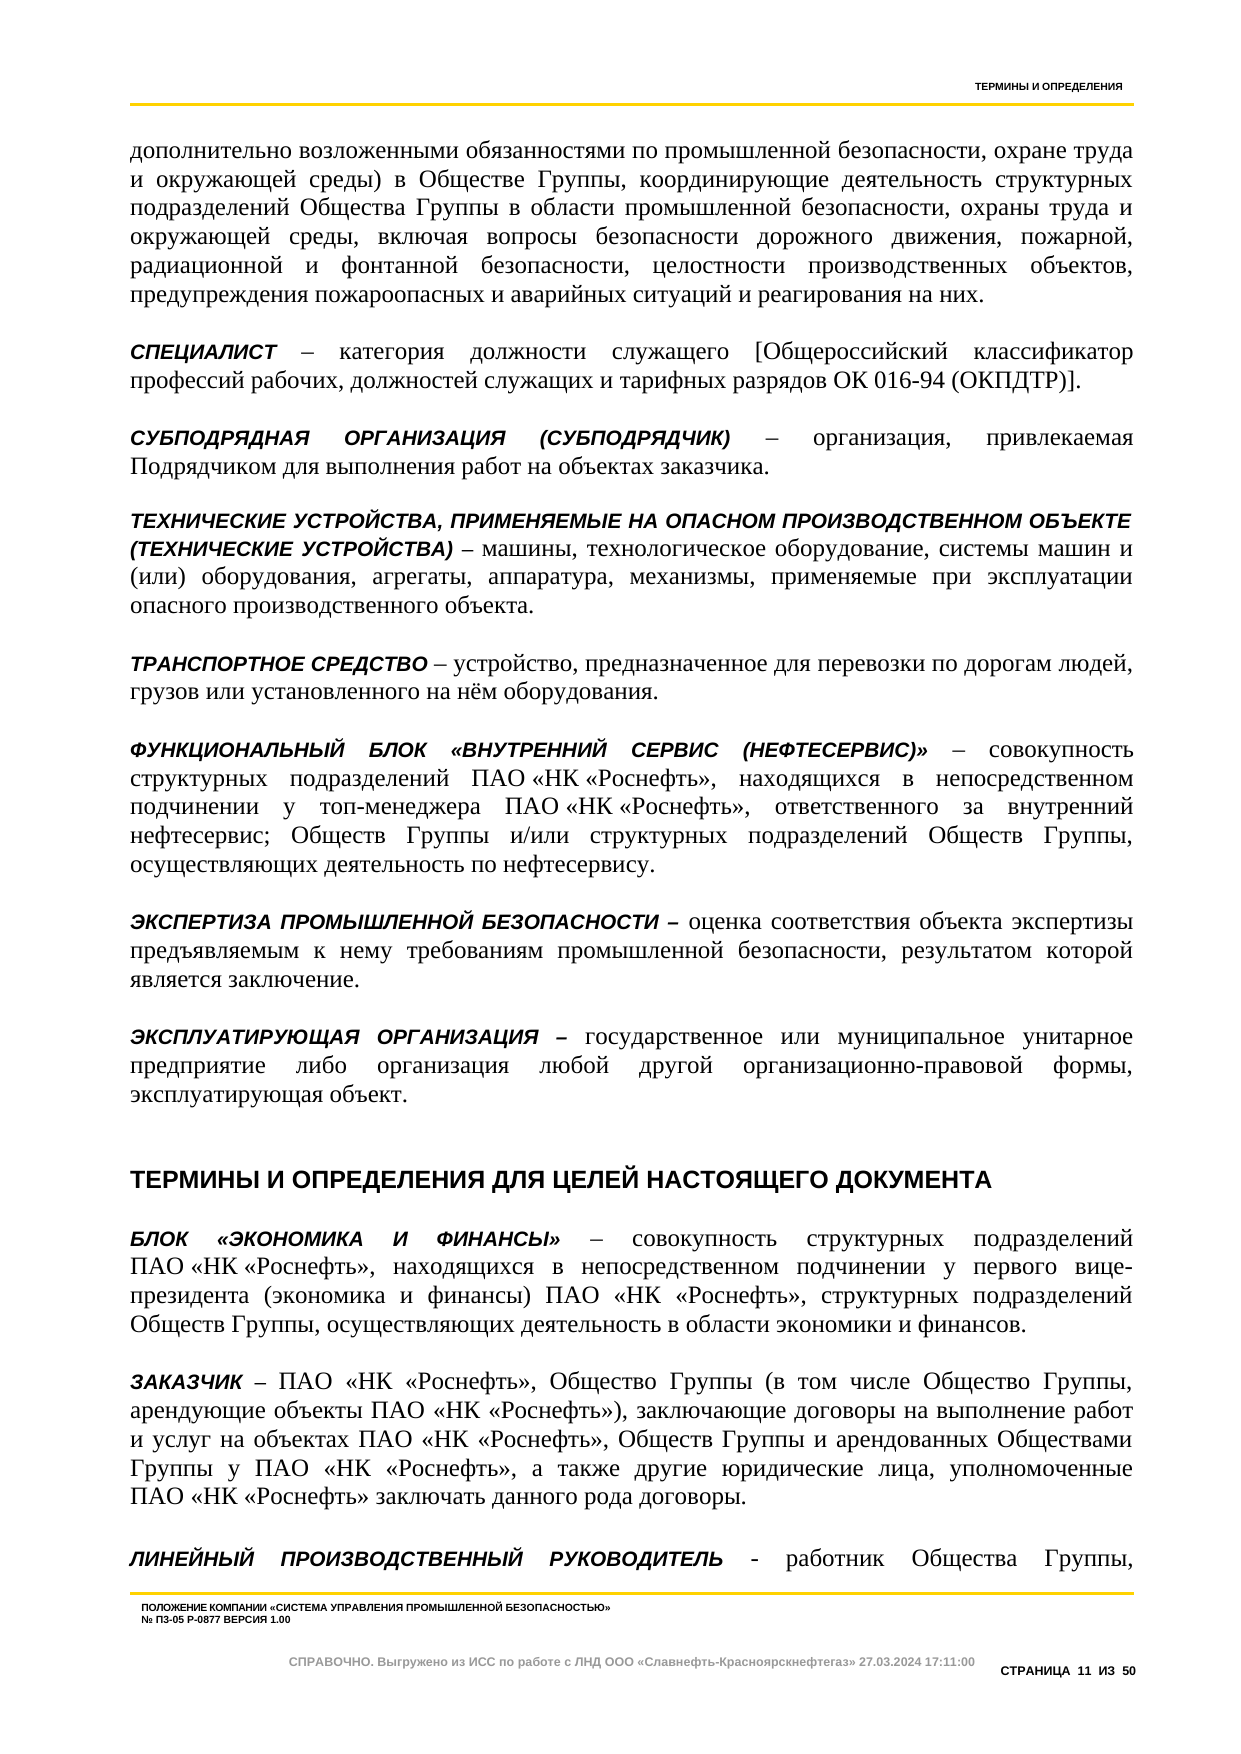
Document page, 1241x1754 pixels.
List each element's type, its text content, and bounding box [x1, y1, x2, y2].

text ТРАНСПОРТНОЕ СРЕДСТВО – устройство, предназначенное для перевозки по дорогам людей, грузов или установленного на нём оборудования. [130, 648, 1134, 705]
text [130, 1543, 1134, 1572]
text ЗАКАЗЧИК – ПАО «НК «Роснефть», Общество Группы (в том числе Общество Группы, арендующие объекты ПАО «НК «Роснефть»), заключающие договоры на выполнение работ и услуг на объектах ПАО «НК «Роснефть», Обществ Группы и арендованных Обществами Группы у ПАО «НК «Роснефть», а также другие юридические лица, уполномоченные ПАО «НК «Роснефть» заключать данного рода договоры. [130, 1366, 1134, 1510]
text ЭКСПЕРТИЗА ПРОМЫШЛЕННОЙ БЕЗОПАСНОСТИ – оценка соответствия объекта экспертизы предъявляемым к нему требованиям промышленной безопасности, результатом которой является заключение. [130, 906, 1134, 993]
text ТЕХНИЧЕСКИЕ УСТРОЙСТВА, ПРИМЕНЯЕМЫЕ НА ОПАСНОМ ПРОИЗВОДСТВЕННОМ ОБЪЕКТЕ (ТЕХНИЧЕСКИЕ УСТРОЙСТВА) – машины, технологическое оборудование, системы машин и (или) оборудования, агрегаты, аппаратура, механизмы, применяемые при эксплуатации опасного производственного объекта. [130, 509, 1134, 619]
text СПЕЦИАЛИСТ – категория должности служащего [Общероссийский классификатор профессий рабочих, должностей служащих и тарифных разрядов ОК 016-94 (ОКПДТР)]. [130, 336, 1134, 394]
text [130, 135, 1134, 307]
text ТЕРМИНЫ И ОПРЕДЕЛЕНИЯ ДЛЯ ЦЕЛЕЙ НАСТОЯЩЕГО ДОКУМЕНТА [130, 1165, 1134, 1194]
text ЭКСПЛУАТИРУЮЩАЯ ОРГАНИЗАЦИЯ – государственное или муниципальное унитарное предприятие либо организация любой другой организационно-правовой формы, эксплуатирующая объект. [130, 1021, 1134, 1108]
text ФУНКЦИОНАЛЬНЫЙ БЛОК «ВНУТРЕННИЙ СЕРВИС (НЕФТЕСЕРВИС)» – совокупность структурных подразделений ПАО «НК «Роснефть», находящихся в непосредственном подчинении у топ-менеджера ПАО «НК «Роснефть», ответственного за внутренний нефтесервис; Обществ Группы и/или структурных подразделений Обществ Группы, осуществляющих деятельность по нефтесервису. [130, 734, 1134, 878]
text БЛОК «ЭКОНОМИКА И ФИНАНСЫ» – совокупность структурных подразделений ПАО «НК «Роснефть», находящихся в непосредственном подчинении у первого вице-президента (экономика и финансы) ПАО «НК «Роснефть», структурных подразделений Обществ Группы, осуществляющих деятельность в области экономики и финансов. [130, 1223, 1134, 1338]
text СУБПОДРЯДНАЯ ОРГАНИЗАЦИЯ (СУБПОДРЯДЧИК) – организация, привлекаемая Подрядчиком для выполнения работ на объектах заказчика. [130, 422, 1134, 480]
